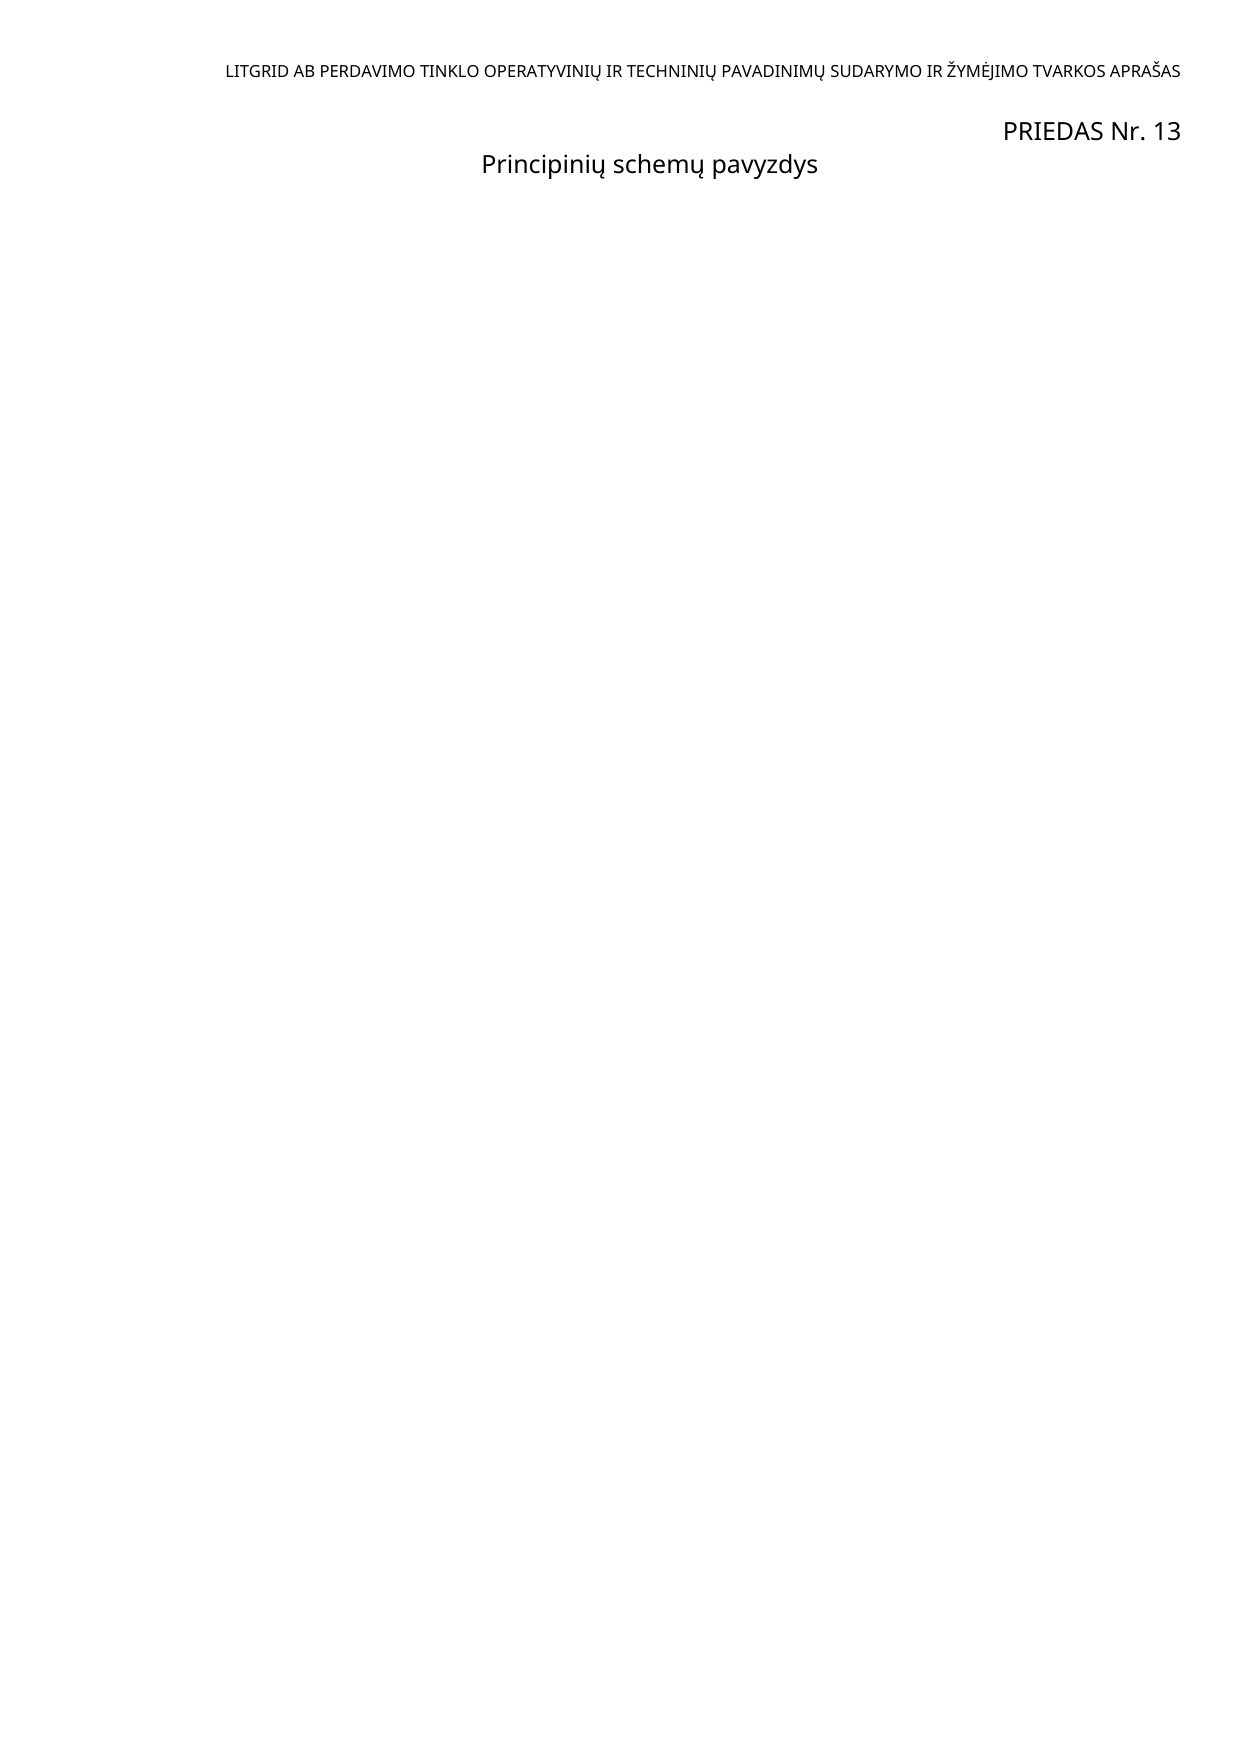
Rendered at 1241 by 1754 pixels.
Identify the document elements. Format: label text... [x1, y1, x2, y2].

text Principinių schemų pavyzdys [118, 147, 1181, 181]
text PRIEDAS Nr. 13 [118, 113, 1181, 147]
text LITGRID AB PERDAVIMO TINKLO OPERATYVINIŲ IR TECHNINIŲ PAVADINIMŲ SUDARYMO IR ŽYMĖJIMO TVARKOS APRAŠAS [118, 59, 1181, 82]
